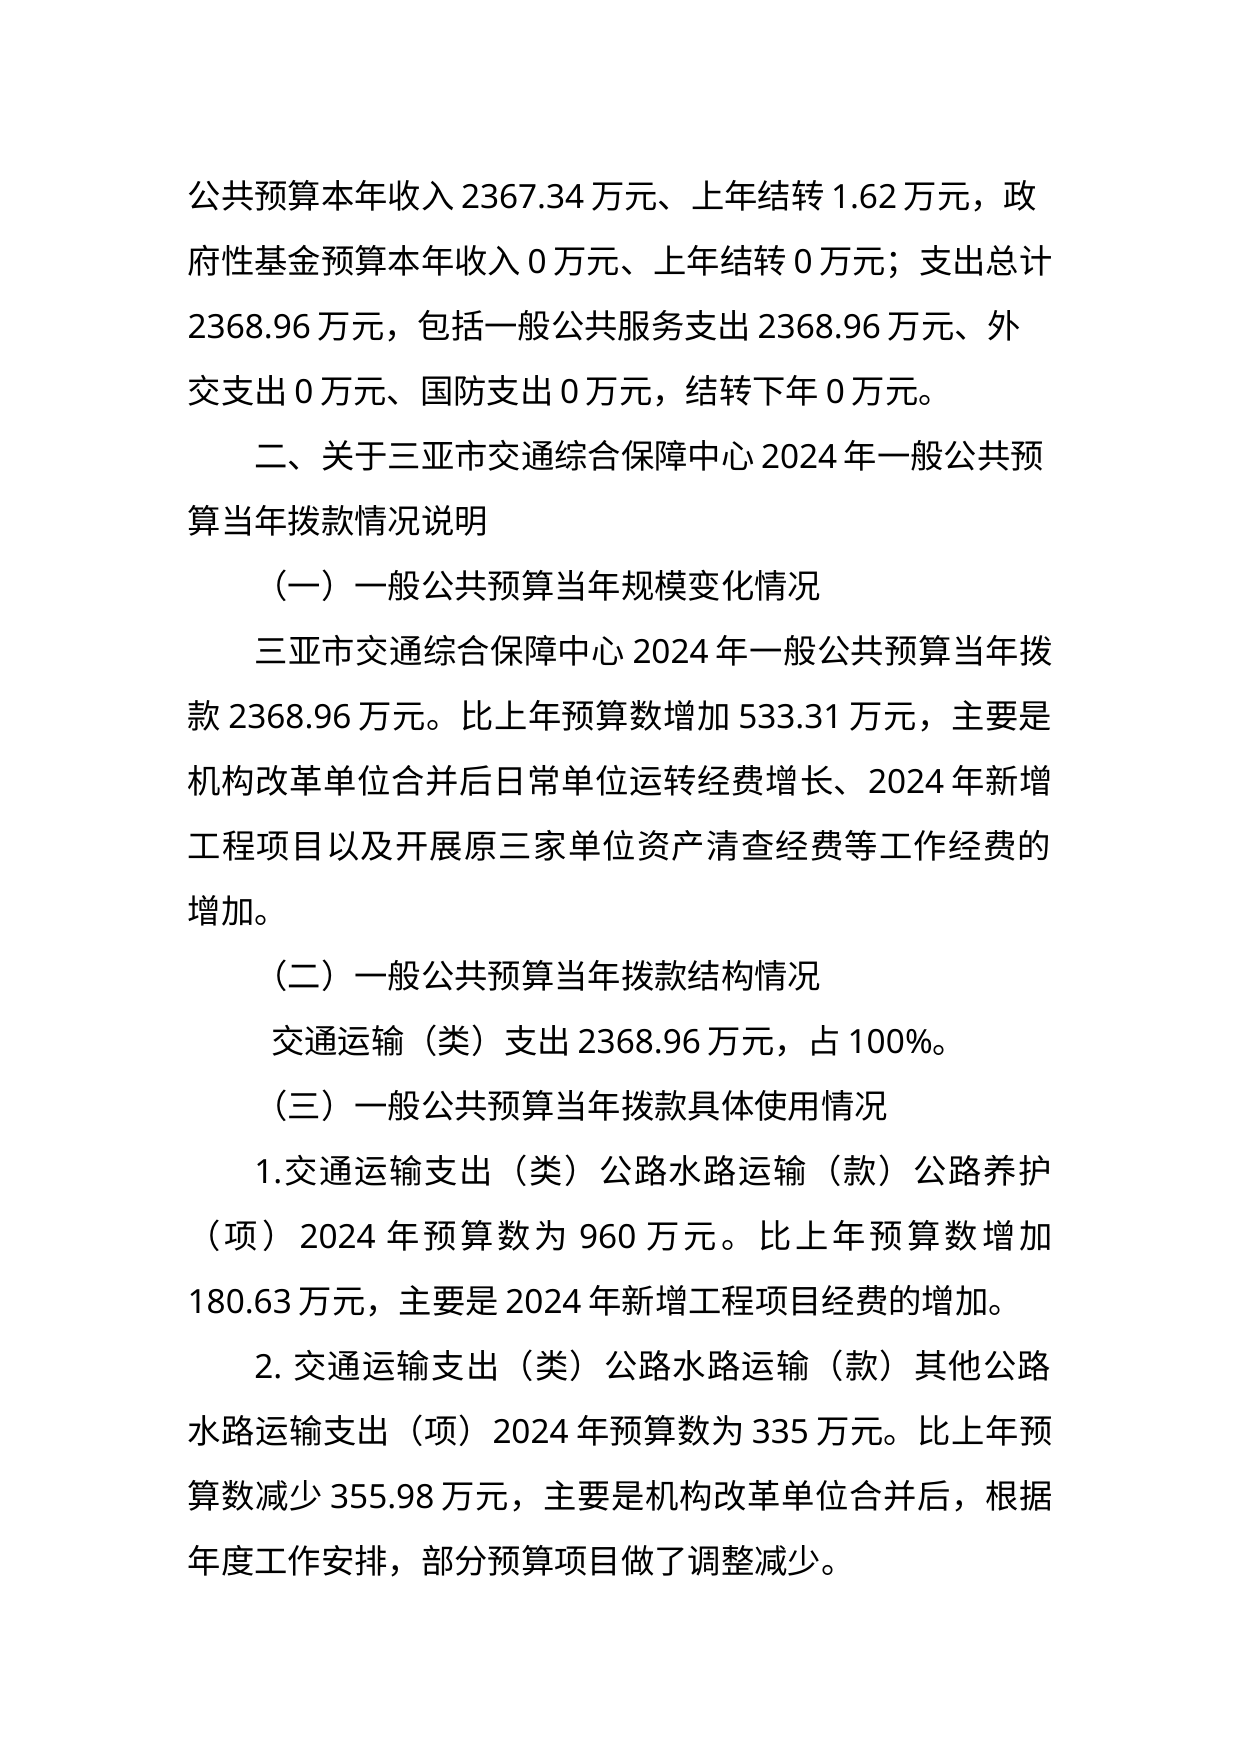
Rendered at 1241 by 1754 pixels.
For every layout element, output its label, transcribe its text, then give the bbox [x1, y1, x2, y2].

text 2. 交通运输支出（类）公路水路运输（款）其他公路水路运输支出（项）2024年预算数为335万元。比上年预算数减少355.98万元，主要是机构改革单位合并后，根据年度工作安排，部分预算项目做了调整减少。 [187, 1332, 1053, 1592]
text 二、关于三亚市交通综合保障中心2024年一般公共预算当年拨款情况说明 [187, 422, 1053, 552]
text 三亚市交通综合保障中心2024年一般公共预算当年拨款2368.96万元。比上年预算数增加533.31万元，主要是机构改革单位合并后日常单位运转经费增长、2024年新增工程项目以及开展原三家单位资产清查经费等工作经费的增加。 [187, 617, 1053, 942]
text （三）一般公共预算当年拨款具体使用情况 [187, 1072, 1053, 1137]
text 交通运输（类）支出2368.96万元，占100%。 [187, 1007, 1053, 1072]
text （一）一般公共预算当年规模变化情况 [187, 552, 1053, 617]
text 1.交通运输支出（类）公路水路运输（款）公路养护（项）2024年预算数为960万元。比上年预算数增加180.63万元，主要是2024年新增工程项目经费的增加。 [187, 1137, 1053, 1332]
text （二）一般公共预算当年拨款结构情况 [187, 942, 1053, 1007]
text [187, 162, 1053, 422]
